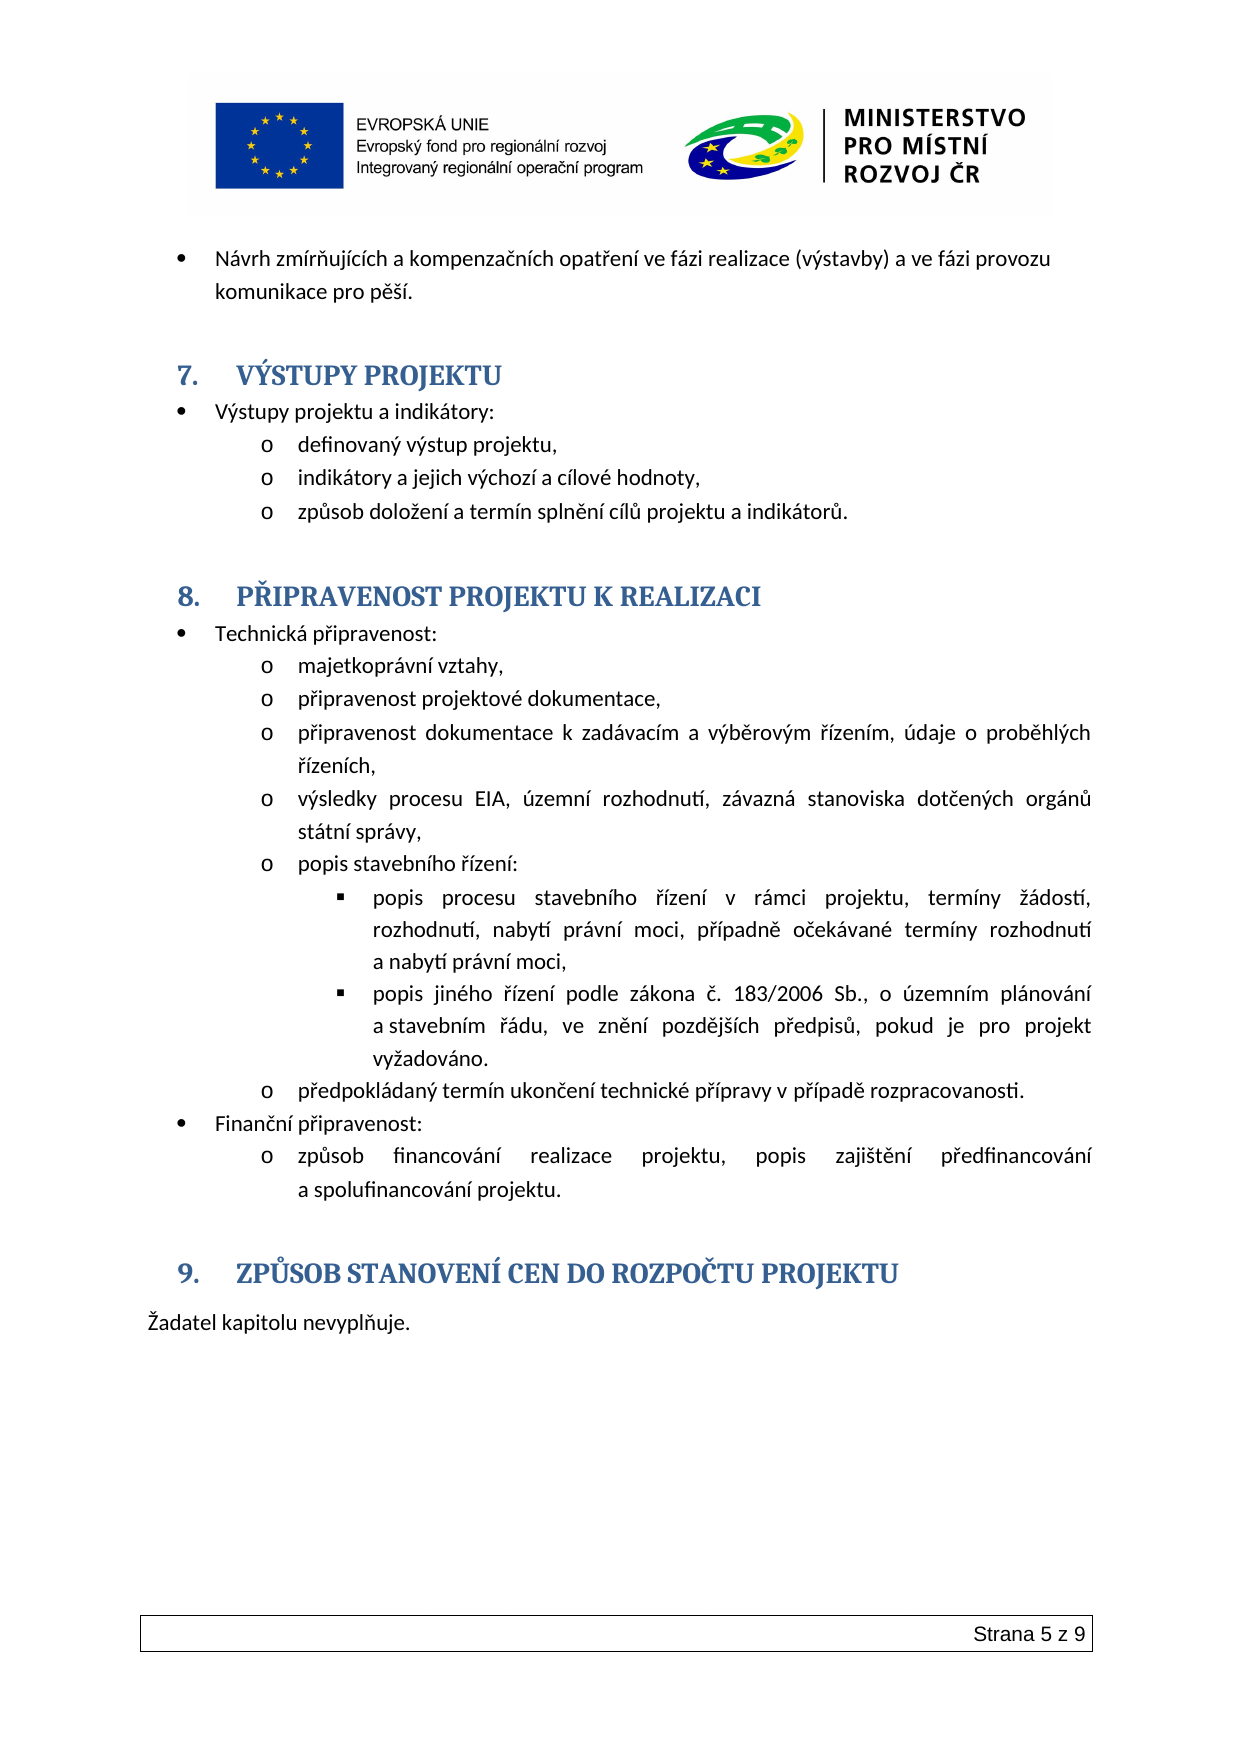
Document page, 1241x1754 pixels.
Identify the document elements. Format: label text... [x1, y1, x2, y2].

subtitle ZPŮSOB STANOVENÍ CEN DO ROZPOČTU PROJEKTU [177, 1257, 1093, 1291]
text Žadatel kapitolu nevyplňuje. [148, 1308, 1093, 1336]
list majetkoprávní vztahy, [260, 651, 1093, 680]
list Výstupy projektu a indikátory: [177, 397, 1093, 426]
list připravenost dokumentace k zadávacím a výběrovým řízením, údaje o proběhlých řízeních, [260, 718, 1093, 779]
list popis jiného řízení podle zákona č. 183/2006 Sb., o územním plánování a stavebním řádu, ve znění pozdějších předpisů, pokud je pro projekt vyžadováno. [335, 979, 1093, 1072]
list předpokládaný termín ukončení technické přípravy v případě rozpracovanosti. [260, 1076, 1093, 1105]
picture [187, 73, 1053, 217]
list Technická připravenost: [177, 619, 1093, 647]
list popis stavebního řízení: [260, 849, 1093, 878]
subtitle Připravenost projektu k realizaci [177, 580, 1093, 614]
list způsob financování realizace projektu, popis zajištění předfinancování a spolufinancování projektu. [260, 1142, 1093, 1203]
list způsob doložení a termín splnění cílů projektu a indikátorů. [260, 497, 1093, 526]
list výsledky procesu EIA, územní rozhodnutí, závazná stanoviska dotčených orgánů státní správy, [260, 784, 1093, 845]
subtitle Výstupy projektu [177, 359, 1093, 392]
list připravenost projektové dokumentace, [260, 684, 1093, 714]
list definovaný výstup projektu, [260, 430, 1093, 459]
list popis procesu stavebního řízení v rámci projektu, termíny žádostí, rozhodnutí, nabytí právní moci, případně očekávané termíny rozhodnutí a nabytí právní moci, [335, 883, 1093, 975]
list Návrh zmírňujících a kompenzačních opatření ve fázi realizace (výstavby) a ve fázi provozu komunikace pro pěší. [177, 244, 1093, 305]
list Finanční připravenost: [177, 1109, 1093, 1137]
list indikátory a jejich výchozí a cílové hodnoty, [260, 463, 1093, 492]
